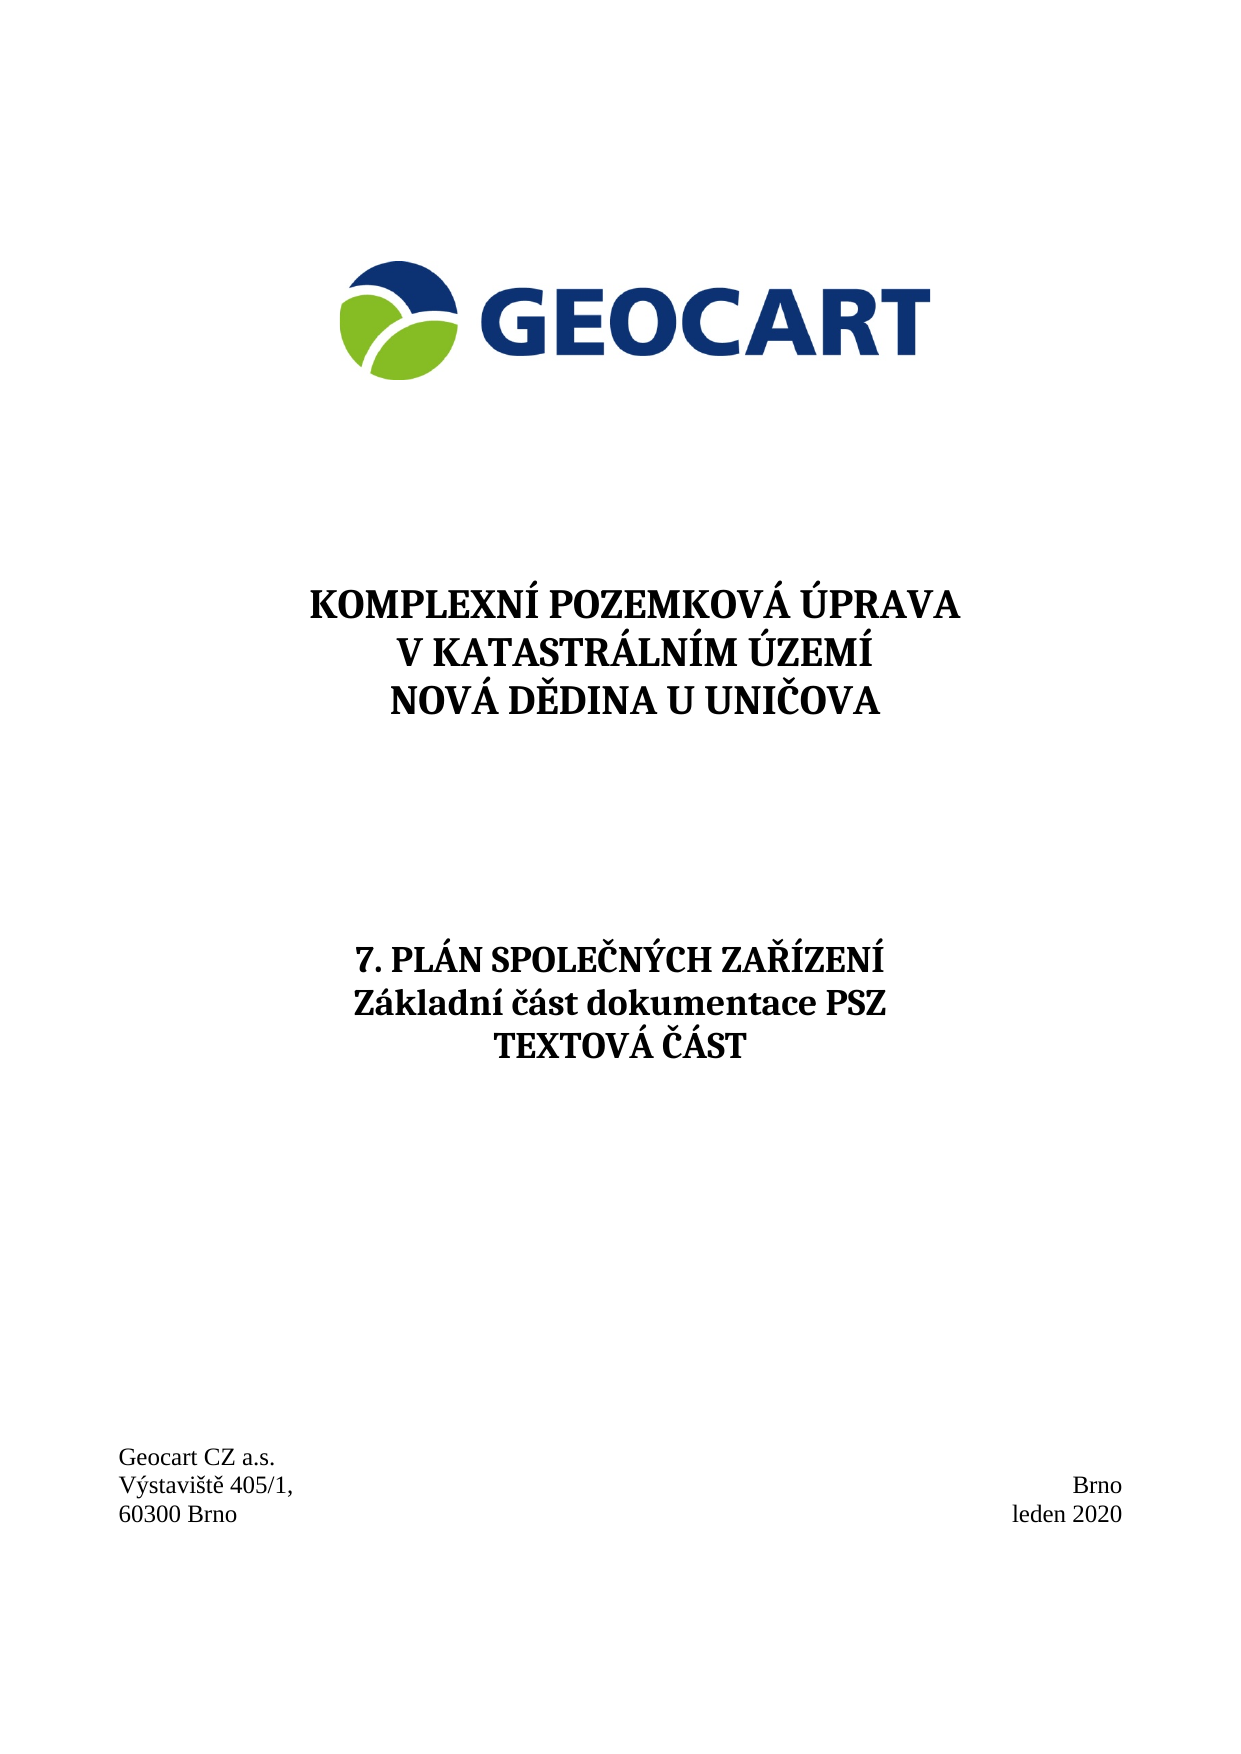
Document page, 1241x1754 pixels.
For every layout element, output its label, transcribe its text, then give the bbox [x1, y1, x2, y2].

text Výstaviště 405/1, Brno [89, 1471, 1152, 1499]
text V KATASTRÁLNÍM ÚZEMÍ [89, 629, 1152, 677]
text KOMPLEXNÍ POZEMKOVÁ ÚPRAVA [89, 581, 1152, 629]
text Geocart CZ a.s. [89, 1442, 1152, 1471]
text 60300 Brno leden 2020 [89, 1499, 1152, 1528]
text TEXTOVÁ ČÁST [89, 1025, 1152, 1068]
text NOVÁ DĚDINA U UNIČOVA [89, 677, 1152, 725]
text Základní část dokumentace PSZ [89, 982, 1152, 1025]
picture [339, 261, 931, 380]
text 7. PLÁN SPOLEČNÝCH ZAŘÍZENÍ [89, 939, 1152, 982]
